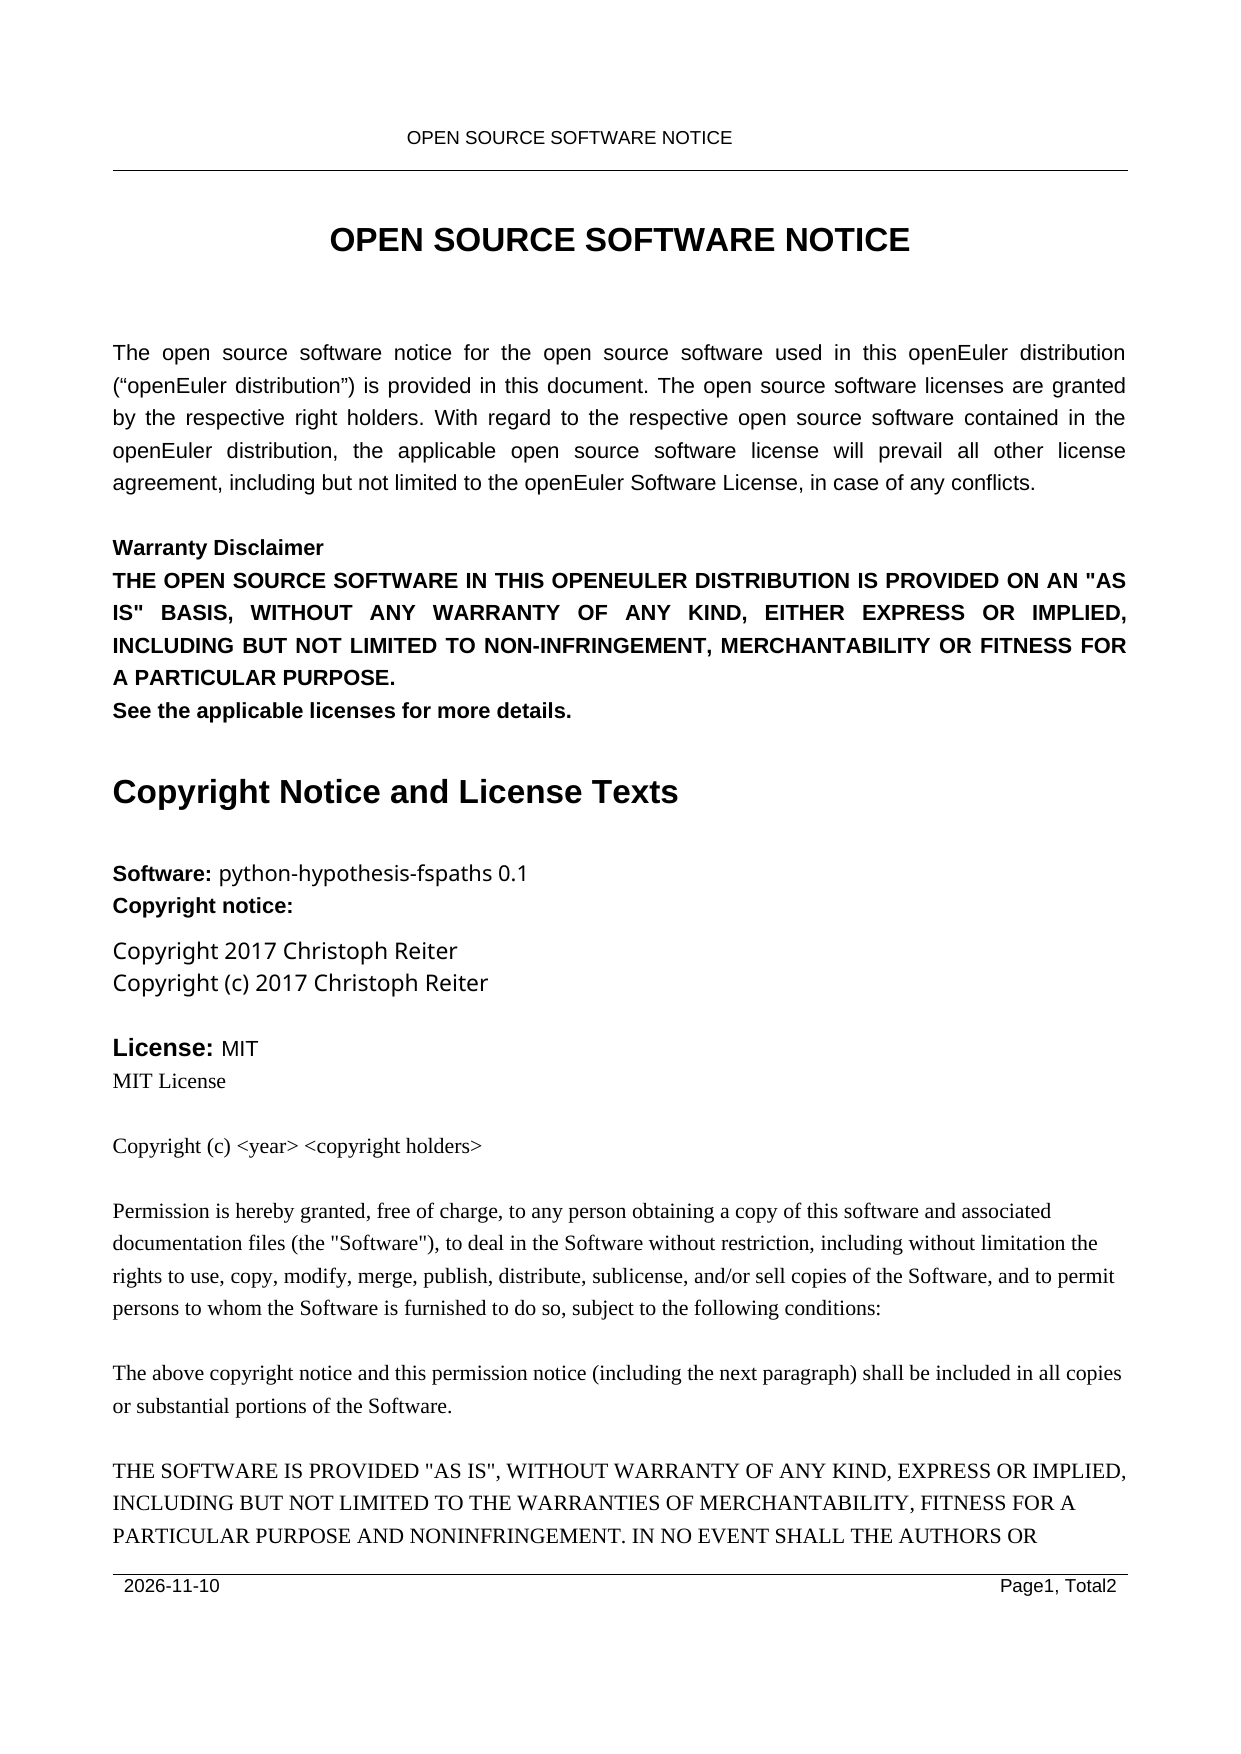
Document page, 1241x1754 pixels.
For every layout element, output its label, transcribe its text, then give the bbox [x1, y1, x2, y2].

text Copyright Notice and License Texts [112, 759, 1128, 824]
text Warranty Disclaimer [112, 531, 1128, 564]
text OPEN SOURCE SOFTWARE NOTICE [112, 206, 1128, 271]
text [112, 1064, 1128, 1551]
title Software: python-hypothesis-fspaths 0.1 [112, 856, 1128, 889]
text Copyright notice: [112, 889, 1128, 921]
text The open source software notice for the open source software used in this openEuler distribution (“openEuler distribution”) is provided in this document. The open source software licenses are granted by the respective right holders. With regard to the respective open source software contained in the openEuler distribution, the applicable open source software license will prevail all other license agreement, including but not limited to the openEuler Software License, in case of any conflicts. [112, 336, 1128, 499]
text THE OPEN SOURCE SOFTWARE IN THIS OPENEULER DISTRIBUTION IS PROVIDED ON AN "AS IS" BASIS, WITHOUT ANY WARRANTY OF ANY KIND, EITHER EXPRESS OR IMPLIED, INCLUDING BUT NOT LIMITED TO NON-INFRINGEMENT, MERCHANTABILITY OR FITNESS FOR A PARTICULAR PURPOSE. See the applicable licenses for more details. [112, 564, 1128, 726]
text License: MIT [112, 1031, 1128, 1064]
text Copyright 2017 Christoph Reiter Copyright (c) 2017 Christoph Reiter [112, 934, 1128, 1031]
